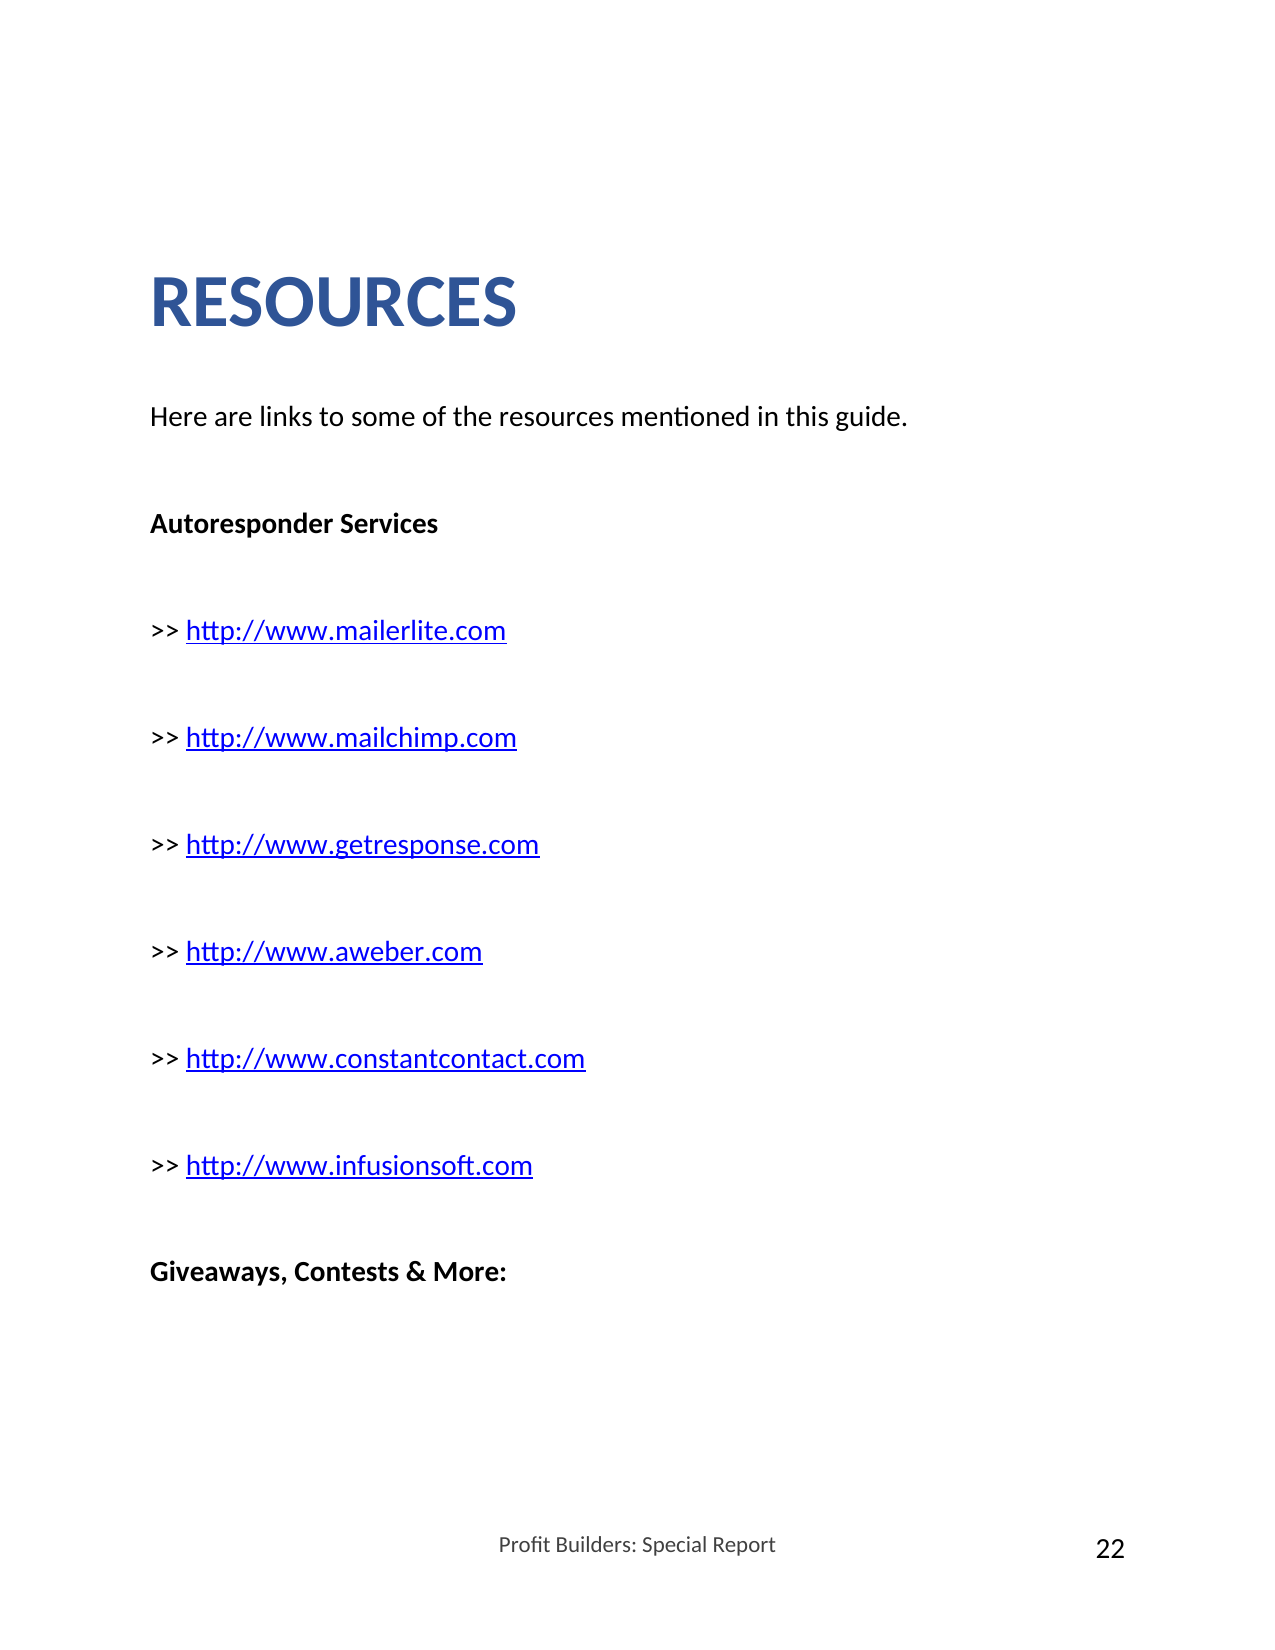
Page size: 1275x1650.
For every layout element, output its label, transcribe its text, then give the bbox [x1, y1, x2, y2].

text >> http://www.constantcontact.com [150, 1040, 1125, 1075]
text >> http://www.mailchimp.com [150, 719, 1125, 755]
text >> http://www.aweber.com [150, 933, 1125, 968]
text >> http://www.mailerlite.com [150, 612, 1125, 648]
text Here are links to some of the resources mentioned in this guide. [150, 398, 1125, 434]
subtitle RESOURCES [150, 253, 1125, 345]
text >> http://www.getresponse.com [150, 826, 1125, 862]
text Autoresponder Services [150, 505, 1125, 541]
text Giveaways, Contests & More: [150, 1253, 1125, 1289]
text >> http://www.infusionsoft.com [150, 1147, 1125, 1182]
